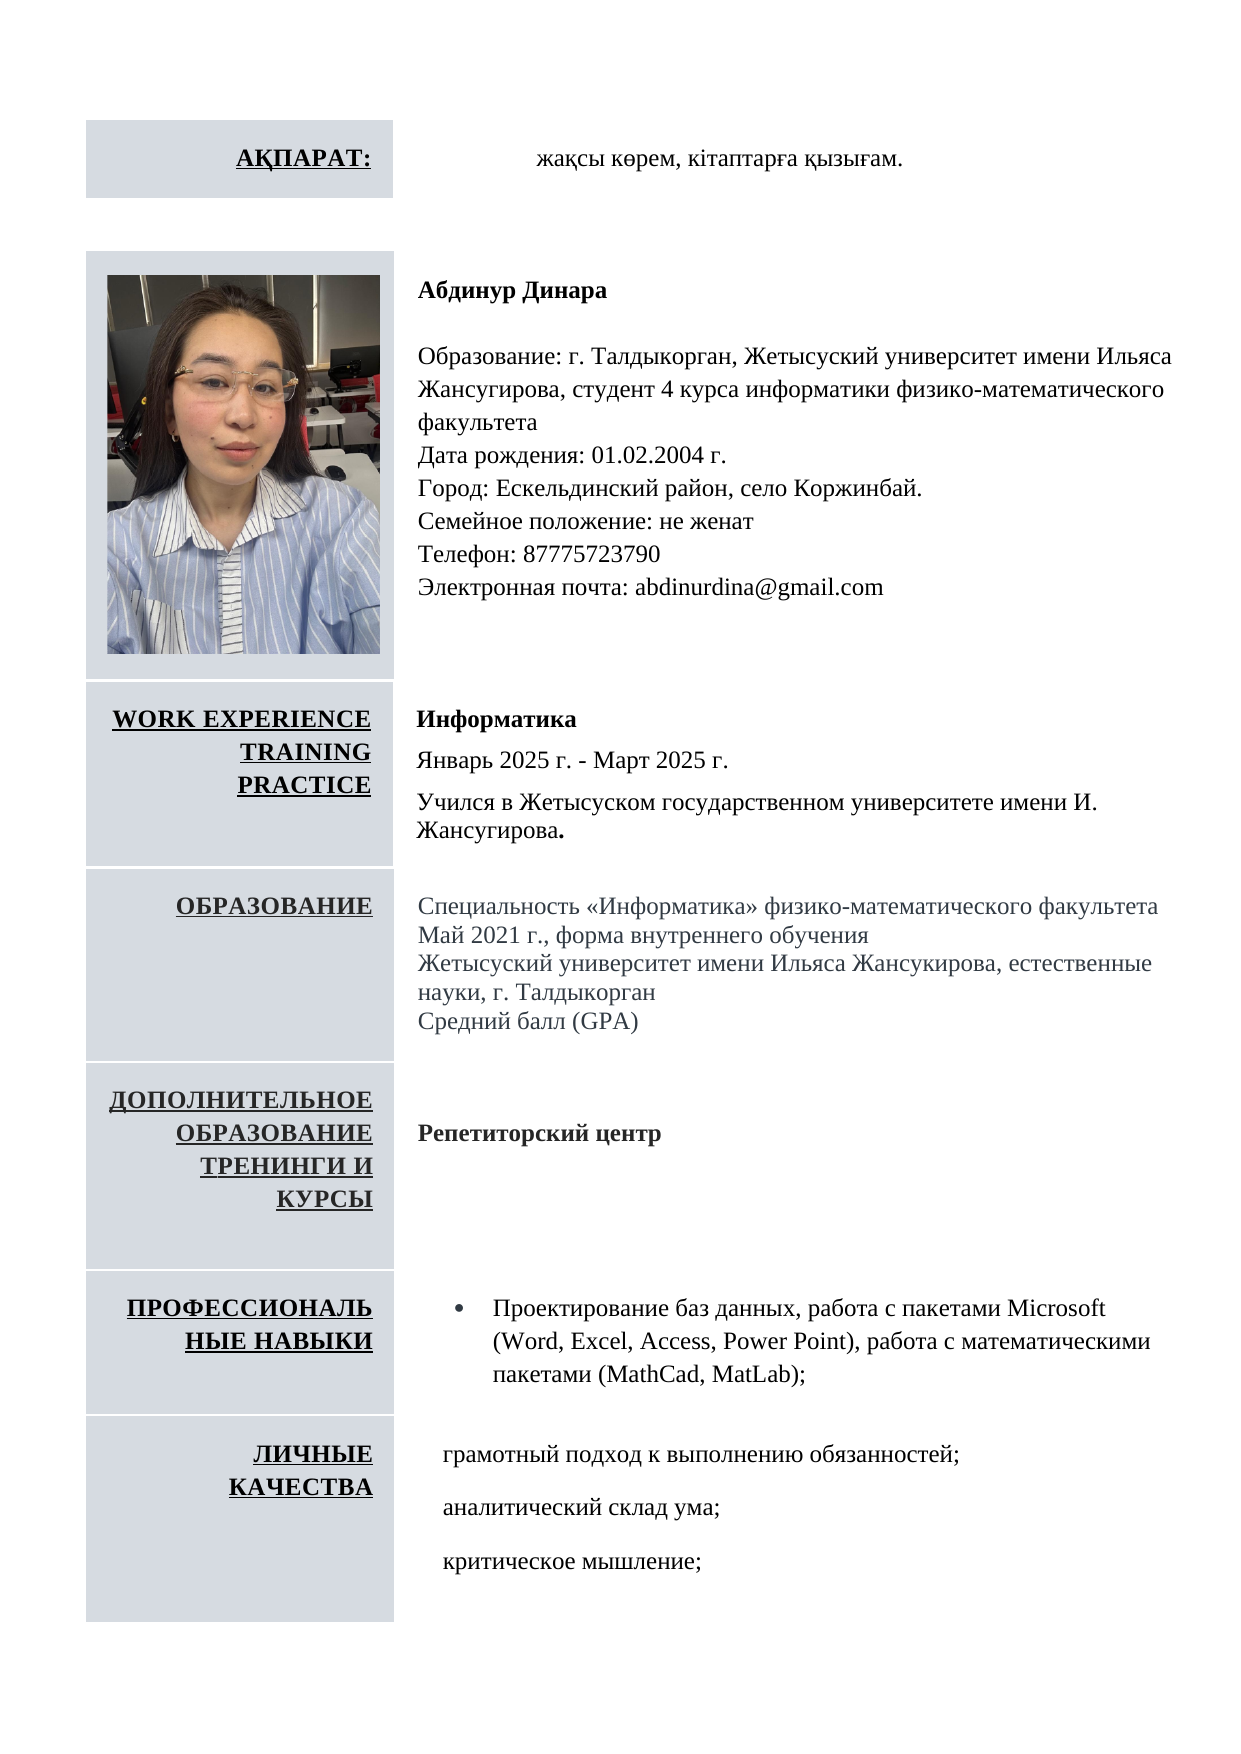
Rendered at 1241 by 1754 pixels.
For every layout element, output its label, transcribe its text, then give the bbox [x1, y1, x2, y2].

table_header [86, 251, 394, 679]
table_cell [395, 120, 1194, 198]
picture [107, 275, 380, 654]
table_cell Репетиторский центр [396, 1063, 1195, 1269]
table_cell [396, 1416, 1195, 1622]
table_cell ЛИЧНЫЕ КАЧЕСТВА [86, 1416, 394, 1622]
table_cell ОБРАЗОВАНИЕ [86, 869, 394, 1061]
table_cell ҚОСЫМША АҚПАРАТ: [86, 120, 393, 198]
table_cell Проектирование баз данных, работа с пакетами Microsoft (Word, Excel, Access, Power Point), работа с математическими пакетами (MathCad, MatLab); [396, 1271, 1195, 1414]
table_cell Информатика Январь 2025 г. - Март 2025 г. Учился в Жетысуском государственном университете имени И. Жансугирова. [395, 682, 1195, 866]
table_cell ДОПОЛНИТЕЛЬНОЕ ОБРАЗОВАНИЕ ТРЕНИНГИ И КУРСЫ [86, 1063, 394, 1269]
table_cell ПРОФЕССИОНАЛЬНЫЕ НАВЫКИ [86, 1271, 394, 1414]
table_cell Специальность «Информатика» физико-математического факультета Май 2021 г., форма внутреннего обучения Жетысуский университет имени Ильяса Жансукирова, естественные науки, г. Талдыкорган Средний балл (GPA) [396, 869, 1195, 1061]
table_cell WORK EXPERIENCE TRAINING PRACTICE [86, 682, 393, 866]
table_header Абдинур Динара Образование: г. Талдыкорган, Жетысуский университет имени Ильяса Жансугирова, студент 4 курса информатики физико-математического факультета Дата рождения: 01.02.2004 г. Город: Ескельдинский район, село Коржинбай. Семейное положение: не женат Телефон: 87775723790 Электронная почта: abdinurdina@gmail.com [396, 253, 1195, 679]
